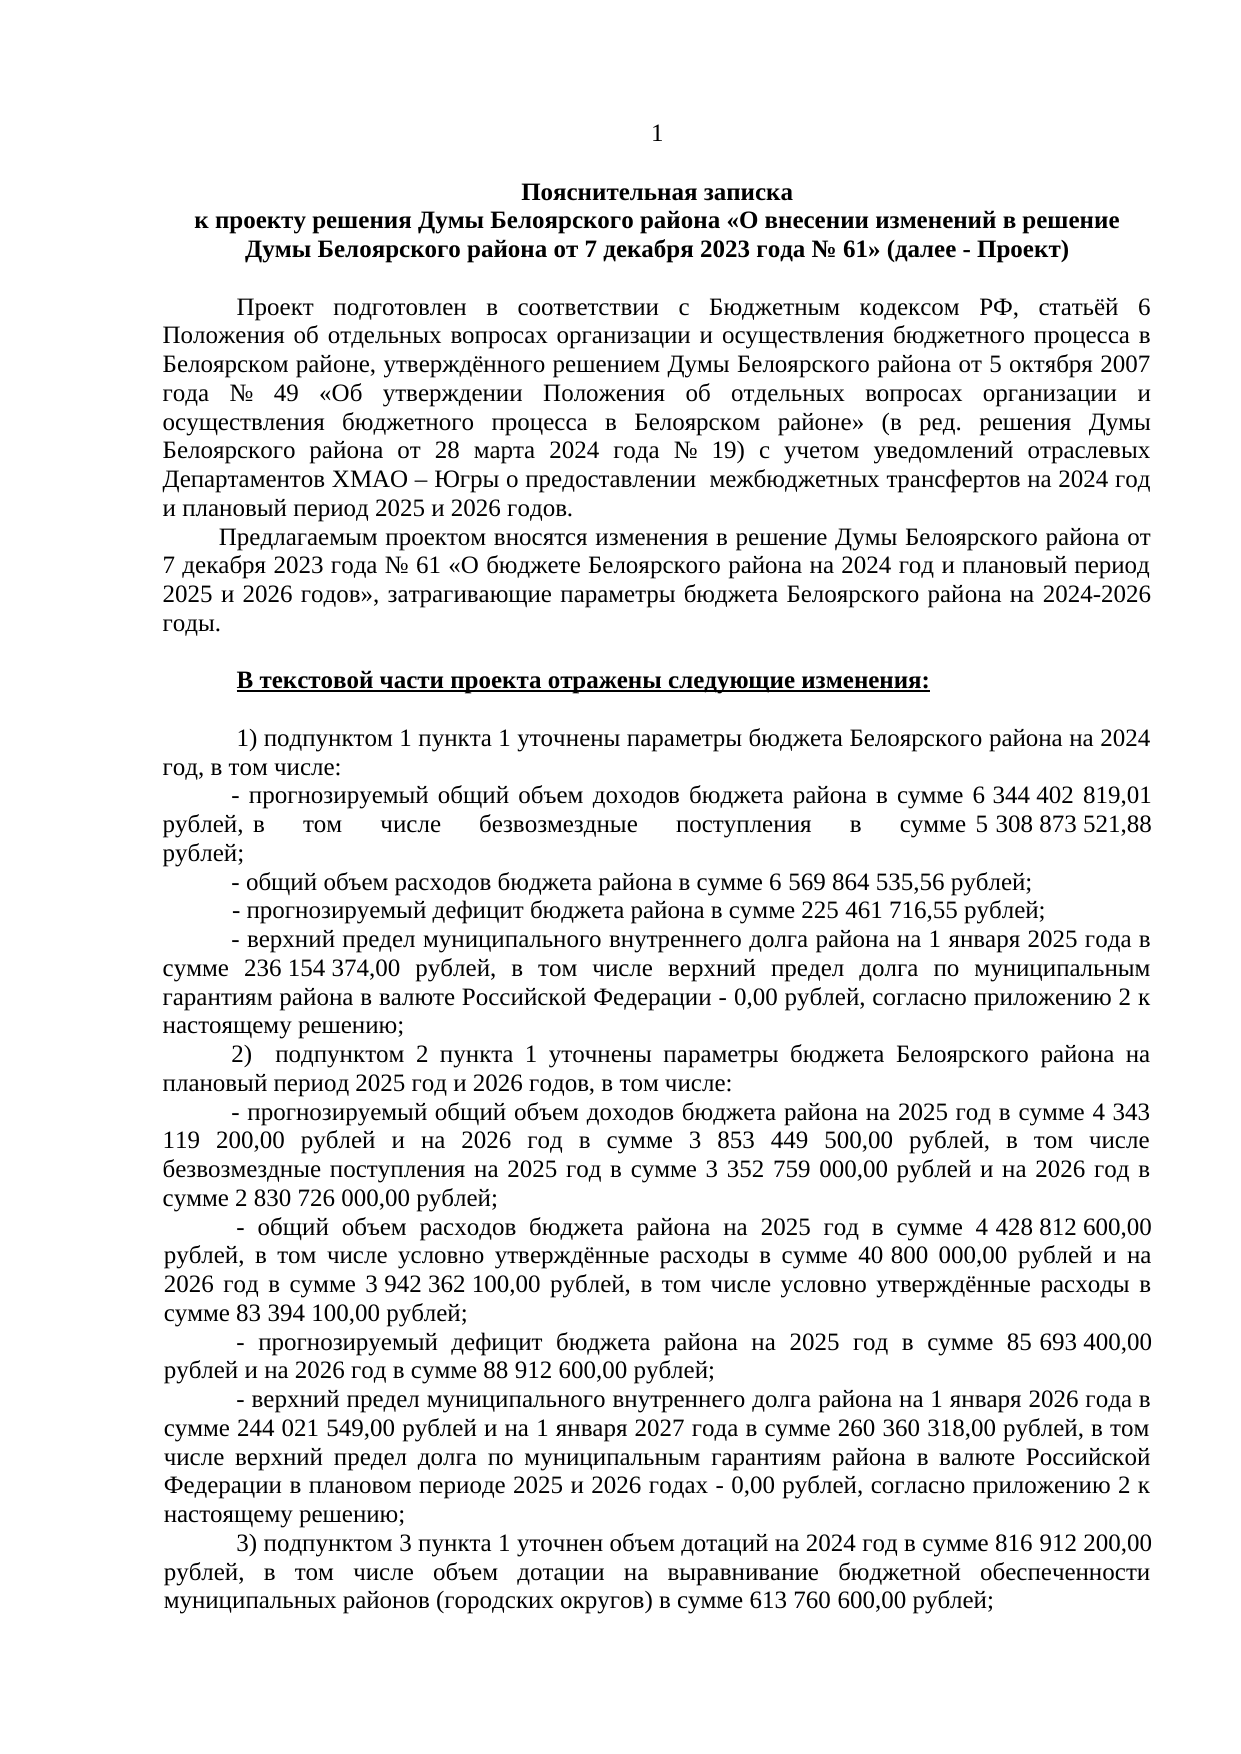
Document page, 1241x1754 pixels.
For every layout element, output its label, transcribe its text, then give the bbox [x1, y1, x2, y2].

text - верхний предел муниципального внутреннего долга района на 1 января 2025 года в сумме 236 154 374,00 рублей, в том числе верхний предел долга по муниципальным гарантиям района в валюте Российской Федерации - 0,00 рублей, согласно приложению 2 к настоящему решению; [162, 924, 1152, 1039]
list подпунктом 1 пункта 1 уточнены параметры бюджета Белоярского района на 2024 год, в том числе: [162, 723, 1152, 780]
text Пояснительная записка [162, 177, 1152, 205]
text - общий объем расходов бюджета района на 2025 год в сумме 4 428 812 600,00 рублей, в том числе условно утверждённые расходы в сумме 40 800 000,00 рублей и на 2026 год в сумме 3 942 362 100,00 рублей, в том числе условно утверждённые расходы в сумме 83 394 100,00 рублей; [163, 1212, 1152, 1327]
text - прогнозируемый общий объем доходов бюджета района в сумме 6 344 402 819,01 рублей, в том числе безвозмездные поступления в сумме 5 308 873 521,88 рублей; [162, 780, 1152, 867]
text - прогнозируемый дефицит бюджета района на 2025 год в сумме 85 693 400,00 рублей и на 2026 год в сумме 88 912 600,00 рублей; [163, 1327, 1152, 1384]
text - прогнозируемый общий объем доходов бюджета района на 2025 год в сумме 4 343 119 200,00 рублей и на 2026 год в сумме 3 853 449 500,00 рублей, в том числе безвозмездные поступления на 2025 год в сумме 3 352 759 000,00 рублей и на 2026 год в сумме 2 830 726 000,00 рублей; [162, 1097, 1152, 1212]
text - верхний предел муниципального внутреннего долга района на 1 января 2026 года в сумме 244 021 549,00 рублей и на 1 января 2027 года в сумме 260 360 318,00 рублей, в том числе верхний предел долга по муниципальным гарантиям района в валюте Российской Федерации в плановом периоде 2025 и 2026 годах - 0,00 рублей, согласно приложению 2 к настоящему решению; [163, 1384, 1152, 1528]
text Предлагаемым проектом вносятся изменения в решение Думы Белоярского района от 7 декабря 2023 года № 61 «О бюджете Белоярского района на 2024 год и плановый период 2025 и 2026 годов», затрагивающие параметры бюджета Белоярского района на 2024-2026 годы. [162, 522, 1152, 637]
text - прогнозируемый дефицит бюджета района в сумме 225 461 716,55 рублей; [232, 895, 1152, 924]
text 3) подпунктом 3 пункта 1 уточнен объем дотаций на 2024 год в сумме 816 912 200,00 рублей, в том числе объем дотации на выравнивание бюджетной обеспеченности муниципальных районов (городских округов) в сумме 613 760 600,00 рублей; [163, 1528, 1152, 1614]
text - общий объем расходов бюджета района в сумме 6 569 864 535,56 рублей; [162, 867, 1152, 895]
text Проект подготовлен в соответствии с Бюджетным кодексом РФ, статьёй 6 Положения об отдельных вопросах организации и осуществления бюджетного процесса в Белоярском районе, утверждённого решением Думы Белоярского района от 5 октября 2007 года № 49 «Об утверждении Положения об отдельных вопросах организации и осуществления бюджетного процесса в Белоярском районе» (в ред. решения Думы Белоярского района от 28 марта 2024 года № 19) с учетом уведомлений отраслевых Департаментов ХМАО – Югры о предоставлении межбюджетных трансфертов на 2024 год и плановый период 2025 и 2026 годов. [162, 292, 1152, 522]
text к проекту решения Думы Белоярского района «О внесении изменений в решение Думы Белоярского района от 7 декабря 2023 года № 61» (далее - Проект) [162, 205, 1152, 263]
text В текстовой части проекта отражены следующие изменения: [162, 665, 1152, 694]
text 2) подпунктом 2 пункта 1 уточнены параметры бюджета Белоярского района на плановый период 2025 год и 2026 годов, в том числе: [162, 1039, 1152, 1097]
